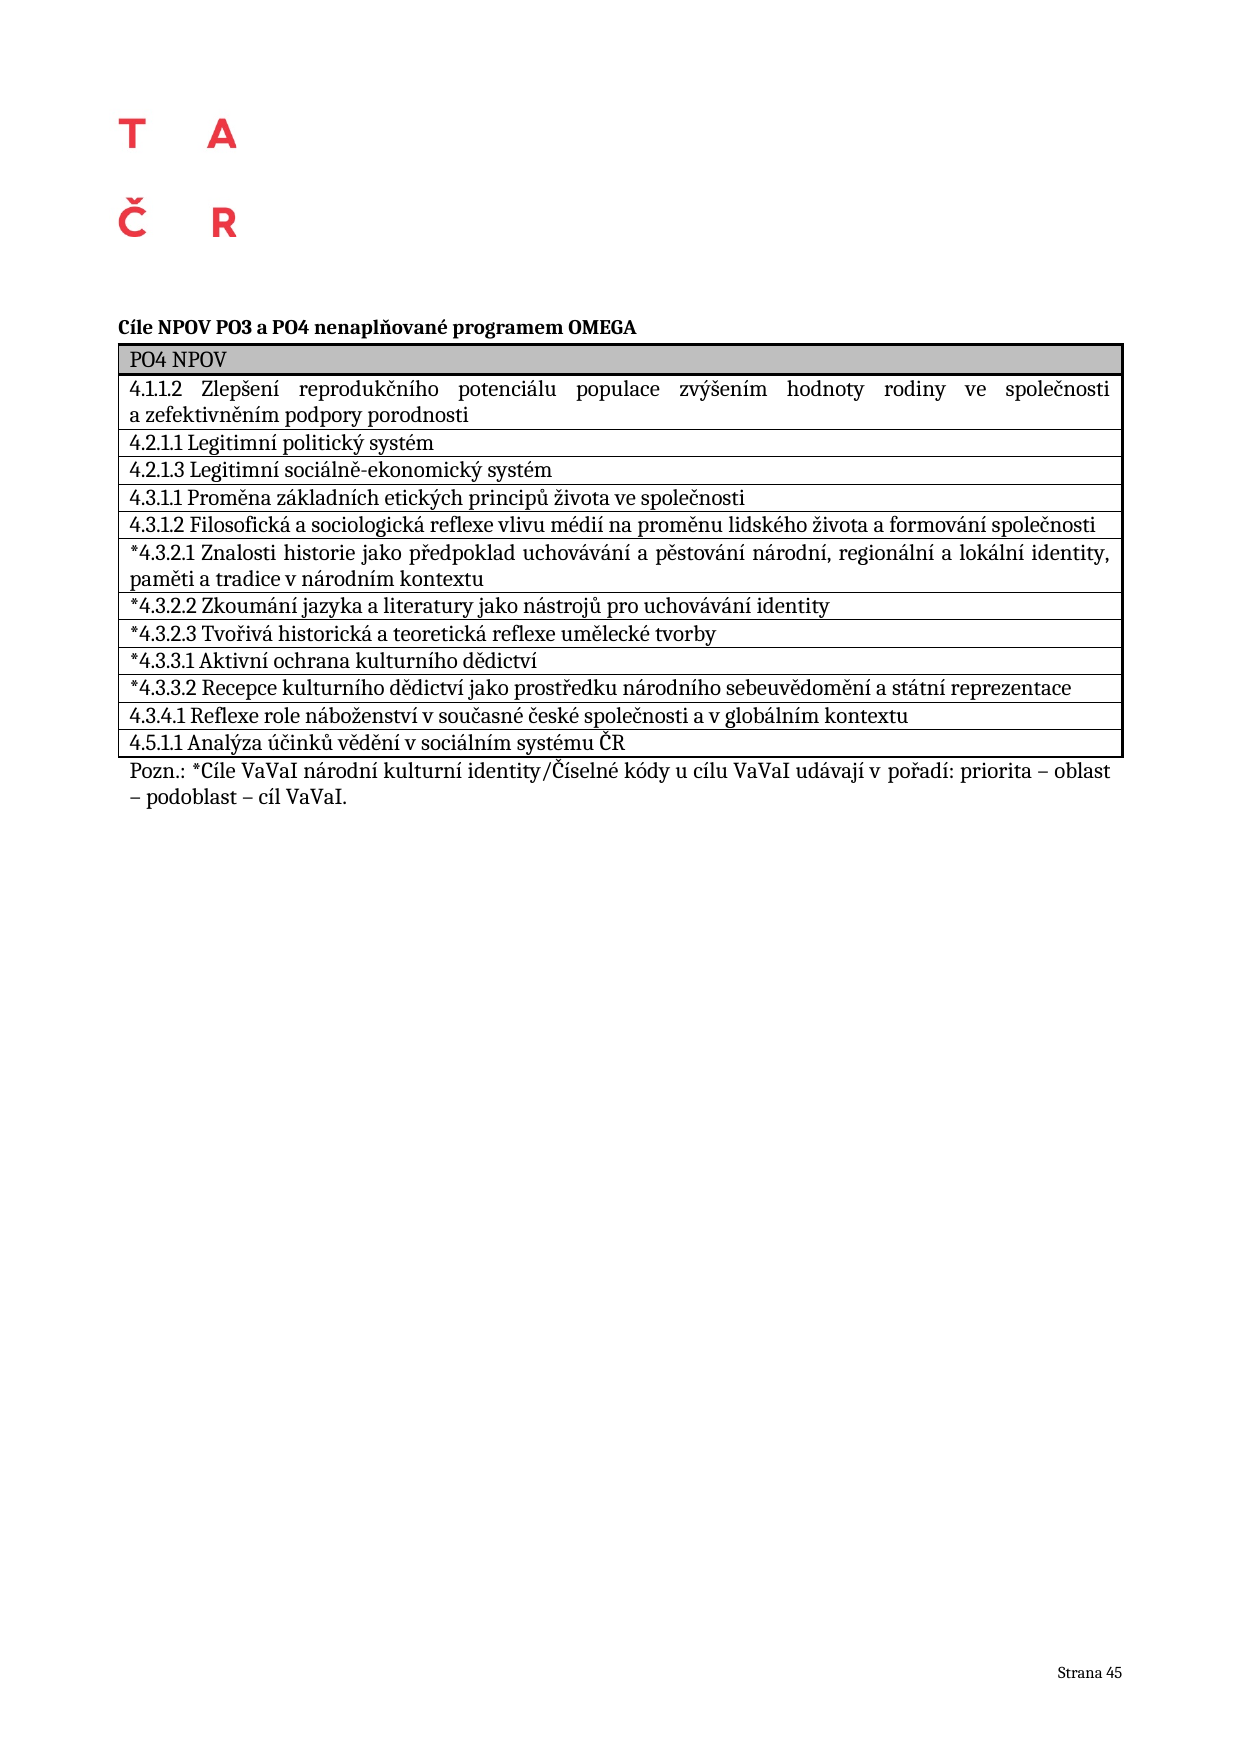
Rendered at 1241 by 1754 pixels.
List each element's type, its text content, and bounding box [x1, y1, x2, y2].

table_cell 4.3.4.1 Reflexe role náboženství v současné české společnosti a v globálním kontextu [119, 703, 1121, 729]
table_header PO4 NPOV [119, 346, 1121, 373]
table_cell 4.3.1.1 Proměna základních etických principů života ve společnosti [119, 485, 1121, 511]
table_cell *4.3.2.1 Znalosti historie jako předpoklad uchovávání a pěstování národní, regionální a lokální identity, paměti a tradice v národním kontextu [119, 539, 1121, 592]
table_cell *4.3.2.2 Zkoumání jazyka a literatury jako nástrojů pro uchovávání identity [119, 593, 1121, 619]
table_cell 4.2.1.3 Legitimní sociálně-ekonomický systém [119, 457, 1121, 483]
table_cell *4.3.2.3 Tvořivá historická a teoretická reflexe umělecké tvorby [119, 620, 1121, 647]
table_cell 4.2.1.1 Legitimní politický systém [119, 430, 1121, 456]
table_cell 4.1.1.2 Zlepšení reprodukčního potenciálu populace zvýšením hodnoty rodiny ve společnosti a zefektivněním podpory porodnosti [119, 376, 1121, 429]
table_cell 4.5.1.1 Analýza účinků vědění v sociálním systému ČR [119, 730, 1121, 756]
table_cell *4.3.3.2 Recepce kulturního dědictví jako prostředku národního sebeuvědomění a státní reprezentace [119, 675, 1121, 702]
table_cell 4.3.1.2 Filosofická a sociologická reflexe vlivu médií na proměnu lidského života a formování společnosti [119, 512, 1121, 538]
picture [0, 0, 237, 237]
table_cell *4.3.3.1 Aktivní ochrana kulturního dědictví [119, 648, 1121, 674]
table_cell Pozn.: *Cíle VaVaI národní kulturní identity/Číselné kódy u cílu VaVaI udávají v pořadí: priorita – oblast – podoblast – cíl VaVaI. [118, 758, 1122, 810]
text Cíle NPOV PO3 a PO4 nenaplňované programem OMEGA [118, 316, 1122, 340]
